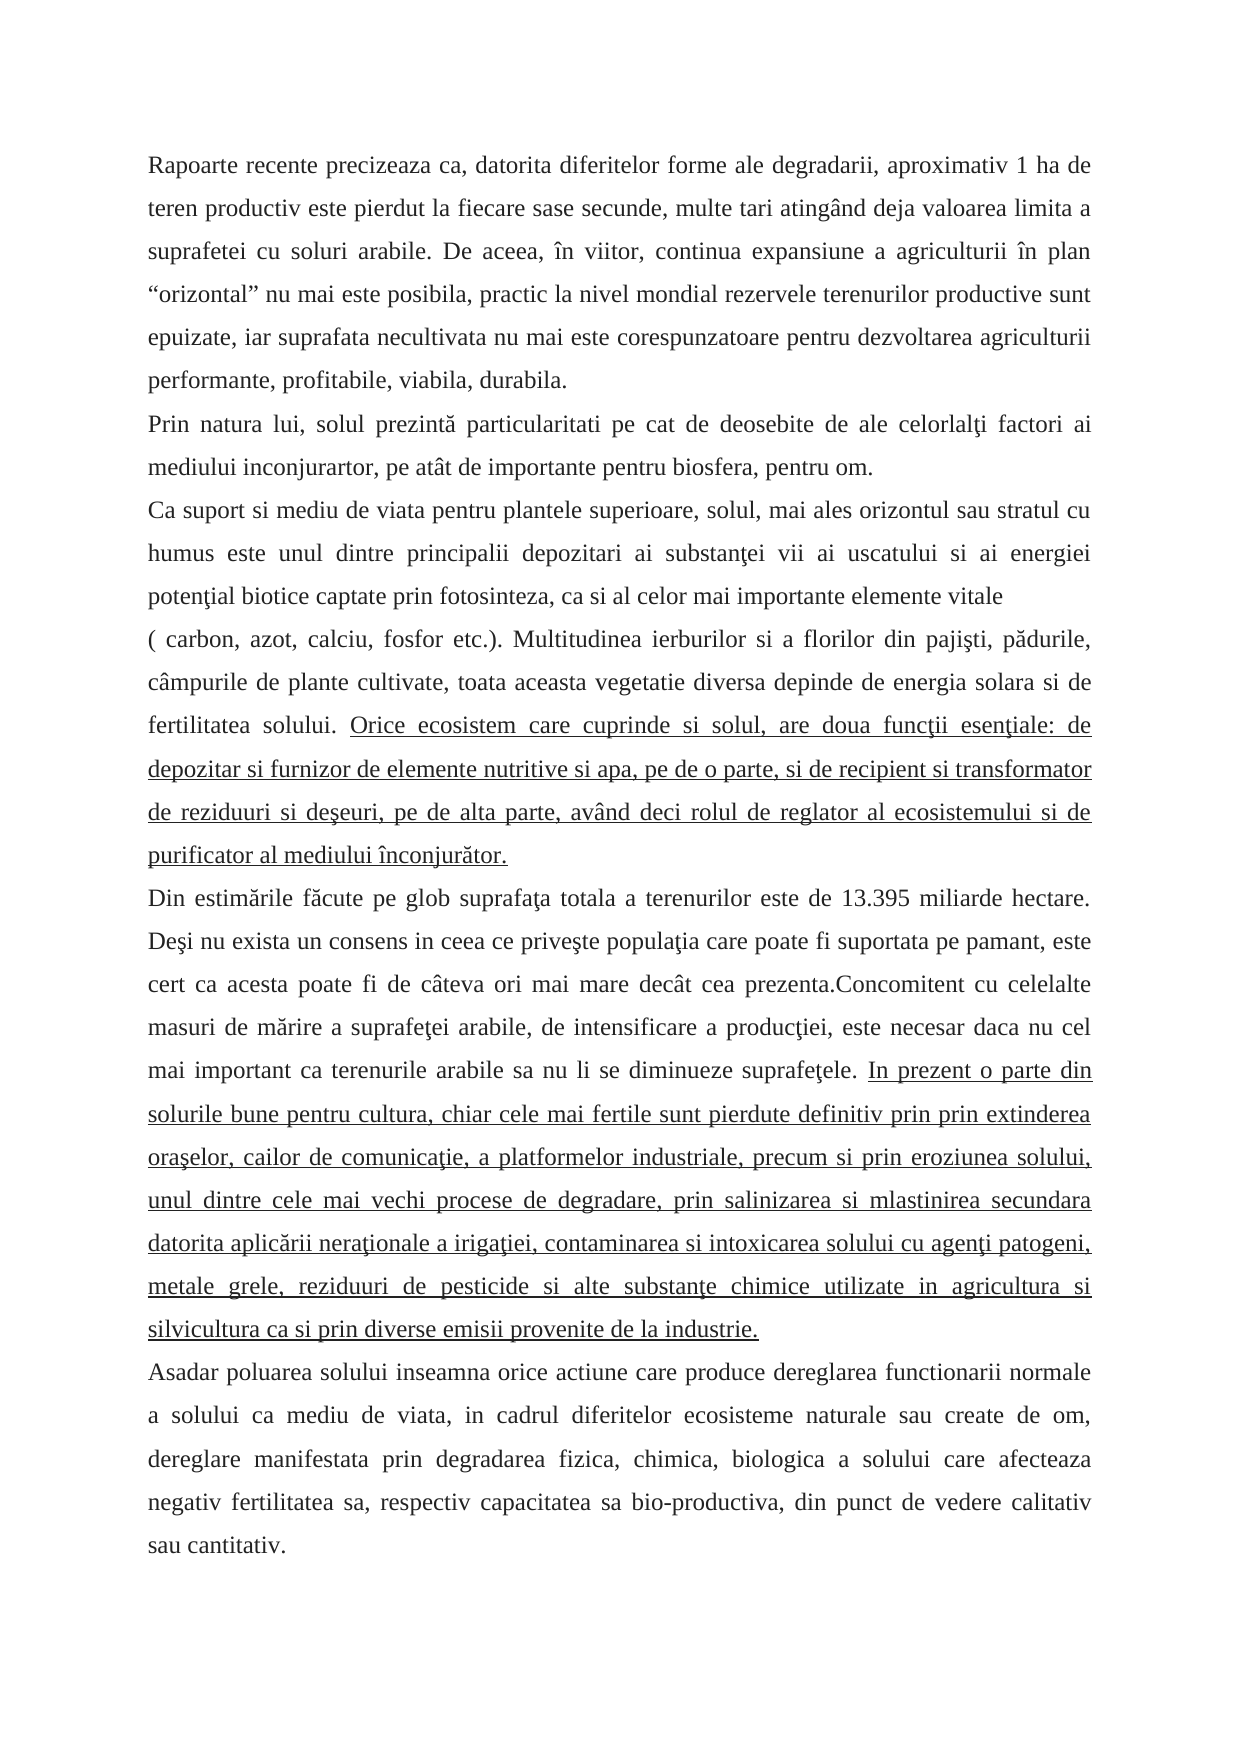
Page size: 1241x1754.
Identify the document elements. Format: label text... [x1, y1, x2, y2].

text Prin natura lui, solul prezintă particularitati pe cat de deosebite de ale celorlalţi factori ai mediului inconjurartor, pe atât de importante pentru biosfera, pentru om. [148, 409, 1092, 481]
text ( carbon, azot, calciu, fosfor etc.). Multitudinea ierburilor si a florilor din pajişti, pădurile, câmpurile de plante cultivate, toata aceasta vegetatie diversa depinde de energia solara si de fertilitatea solului. Orice ecosistem care cuprinde si solul, are doua funcţii esenţiale: de depozitar si furnizor de elemente nutritive si apa, pe de o parte, si de recipient si transformator de reziduuri si deşeuri, pe de alta parte, având deci rolul de reglator al ecosistemului si de purificator al mediului înconjurător. [148, 780, 1092, 822]
text Ca suport si mediu de viata pentru plantele superioare, solul, mai ales orizontul sau stratul cu humus este unul dintre principalii depozitari ai substanţei vii ai uscatului si ai energiei potenţial biotice captate prin fotosinteza, ca si al celor mai importante elemente vitale [148, 495, 1092, 610]
text ( carbon, azot, calciu, fosfor etc.). Multitudinea ierburilor si a florilor din pajişti, pădurile, câmpurile de plante cultivate, toata aceasta vegetatie diversa depinde de energia solara si de fertilitatea solului. Orice ecosistem care cuprinde si solul, are doua funcţii esenţiale: de depozitar si furnizor de elemente nutritive si apa, pe de o parte, si de recipient si transformator de reziduuri si deşeuri, pe de alta parte, având deci rolul de reglator al ecosistemului si de purificator al mediului înconjurător. [148, 624, 1092, 779]
text ( carbon, azot, calciu, fosfor etc.). Multitudinea ierburilor si a florilor din pajişti, pădurile, câmpurile de plante cultivate, toata aceasta vegetatie diversa depinde de energia solara si de fertilitatea solului. Orice ecosistem care cuprinde si solul, are doua funcţii esenţiale: de depozitar si furnizor de elemente nutritive si apa, pe de o parte, si de recipient si transformator de reziduuri si deşeuri, pe de alta parte, având deci rolul de reglator al ecosistemului si de purificator al mediului înconjurător. [148, 823, 1092, 869]
text Din estimările făcute pe glob suprafaţa totala a terenurilor este de 13.395 miliarde hectare. Deşi nu exista un consens in ceea ce priveşte populaţia care poate fi suportata pe pamant, este cert ca acesta poate fi de câteva ori mai mare decât cea prezenta.Concomitent cu celelalte masuri de mărire a suprafeţei arabile, de intensificare a producţiei, este necesar daca nu cel mai important ca terenurile arabile sa nu li se diminueze suprafeţele. In prezent o parte din solurile bune pentru cultura, chiar cele mai fertile sunt pierdute definitiv prin prin extinderea oraşelor, cailor de comunicaţie, a platformelor industriale, precum si prin eroziunea solului, unul dintre cele mai vechi procese de degradare, prin salinizarea si mlastinirea secundara datorita aplicării neraţionale a irigaţiei, contaminarea si intoxicarea solului cu agenţi patogeni, metale grele, reziduuri de pesticide si alte substanţe chimice utilizate in agricultura si silvicultura ca si prin diverse emisii provenite de la industrie. [148, 883, 1092, 1167]
text Asadar poluarea solului inseamna orice actiune care produce dereglarea functionarii normale a solului ca mediu de viata, in cadrul diferitelor ecosisteme naturale sau create de om, dereglare manifestata prin degradarea fizica, chimica, biologica a solului care afecteaza negativ fertilitatea sa, respectiv capacitatea sa bio-productiva, din punct de vedere calitativ sau cantitativ. [148, 1357, 1092, 1559]
text Rapoarte recente precizeaza ca, datorita diferitelor forme ale degradarii, aproximativ 1 ha de teren productiv este pierdut la fiecare sase secunde, multe tari atingând deja valoarea limita a suprafetei cu soluri arabile. De aceea, în viitor, continua expansiune a agriculturii în plan “orizontal” nu mai este posibila, practic la nivel mondial rezervele terenurilor productive sunt epuizate, iar suprafata necultivata nu mai este corespunzatoare pentru dezvoltarea agriculturii performante, profitabile, viabila, durabila. [148, 150, 1092, 394]
